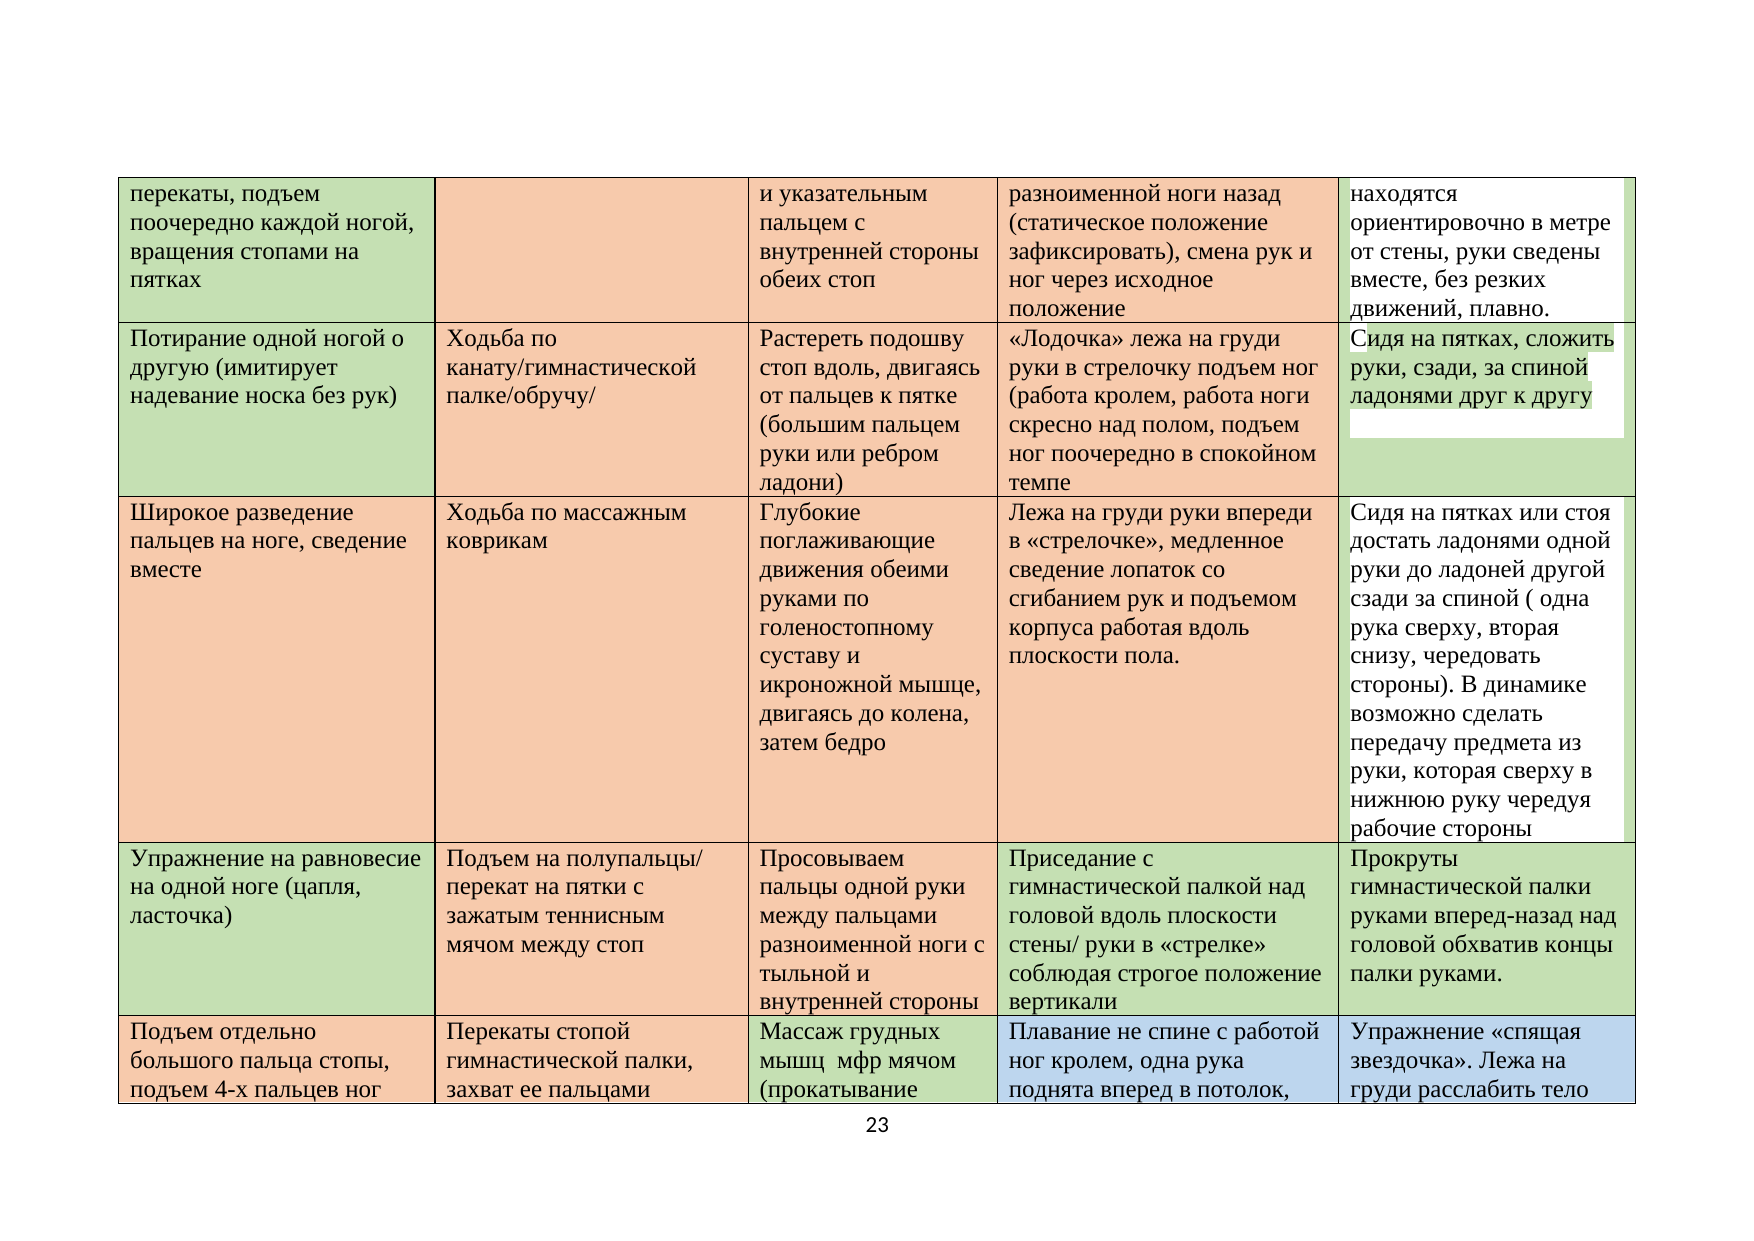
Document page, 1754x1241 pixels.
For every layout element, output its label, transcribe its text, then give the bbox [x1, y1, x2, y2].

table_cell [436, 178, 748, 322]
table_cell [119, 178, 434, 322]
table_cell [998, 1016, 1338, 1102]
table_cell Ходьба по канату/гимнастической палке/обручу/ [436, 323, 748, 496]
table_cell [436, 1016, 748, 1102]
table_cell Упражнение на равновесие на одной ноге (цапля, ласточка) [119, 843, 434, 1015]
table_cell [998, 178, 1338, 322]
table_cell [119, 1016, 434, 1102]
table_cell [749, 1016, 997, 1102]
table_cell Ходьба по массажным коврикам [436, 497, 748, 842]
table_cell Подъем на полупальцы/ перекат на пятки с зажатым теннисным мячом между стоп [436, 843, 748, 1015]
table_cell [1339, 1016, 1635, 1102]
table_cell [749, 178, 997, 322]
table_cell Приседание с гимнастической палкой над головой вдоль плоскости стены/ руки в «стрелке» соблюдая строгое положение вертикали [998, 843, 1338, 1015]
table_cell Прокруты гимнастической палки руками вперед-назад над головой обхватив концы палки руками. [1339, 843, 1635, 1015]
table_cell Глубокие поглаживающие движения обеими руками по голеностопному суставу и икроножной мышце, двигаясь до колена, затем бедро [749, 497, 997, 842]
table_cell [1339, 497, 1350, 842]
table_cell Широкое разведение пальцев на ноге, сведение вместе [119, 497, 434, 842]
table_cell Потирание одной ногой о другую (имитирует надевание носка без рук) [119, 323, 434, 496]
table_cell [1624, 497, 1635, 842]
table_cell Просовываем пальцы одной руки между пальцами разноименной ноги с тыльной и внутренней стороны [749, 843, 997, 1015]
table_cell Лежа на груди руки впереди в «стрелочке», медленное сведение лопаток со сгибанием рук и подъемом корпуса работая вдоль плоскости пола. [998, 497, 1338, 842]
table_cell Растереть подошву стоп вдоль, двигаясь от пальцев к пятке (большим пальцем руки или ребром ладони) [749, 323, 997, 496]
table_cell Сидя на пятках, сложить руки, сзади, за спиной ладонями друг к другу [1339, 323, 1635, 496]
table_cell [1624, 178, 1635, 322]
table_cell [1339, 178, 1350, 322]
table_cell «Лодочка» лежа на груди руки в стрелочку подъем ног (работа кролем, работа ноги скресно над полом, подъем ног поочередно в спокойном темпе [998, 323, 1338, 496]
